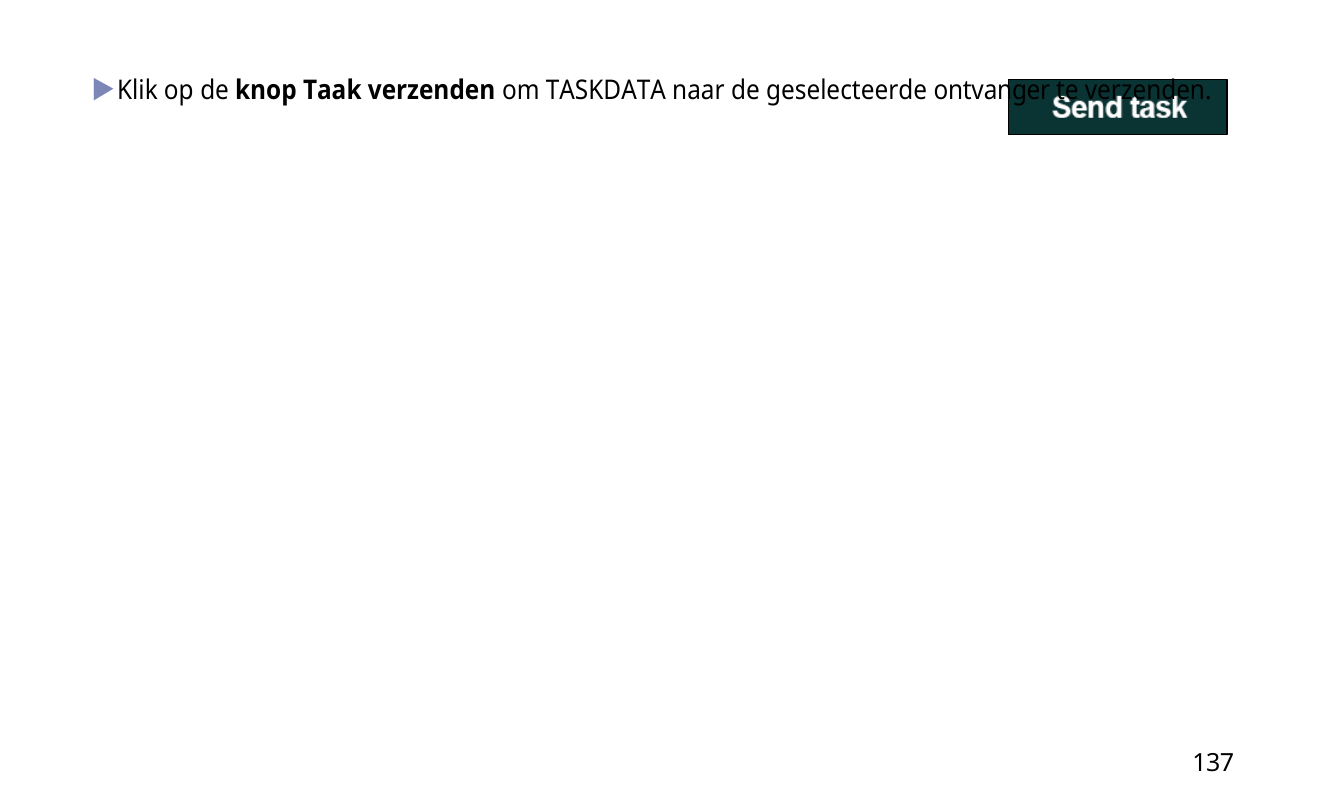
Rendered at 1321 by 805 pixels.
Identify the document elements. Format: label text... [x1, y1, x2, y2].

picture [1009, 107, 1226, 134]
list Klik op de knop Taak verzenden om TASKDATA naar de geselecteerde ontvanger te verzenden. [91, 70, 1258, 107]
